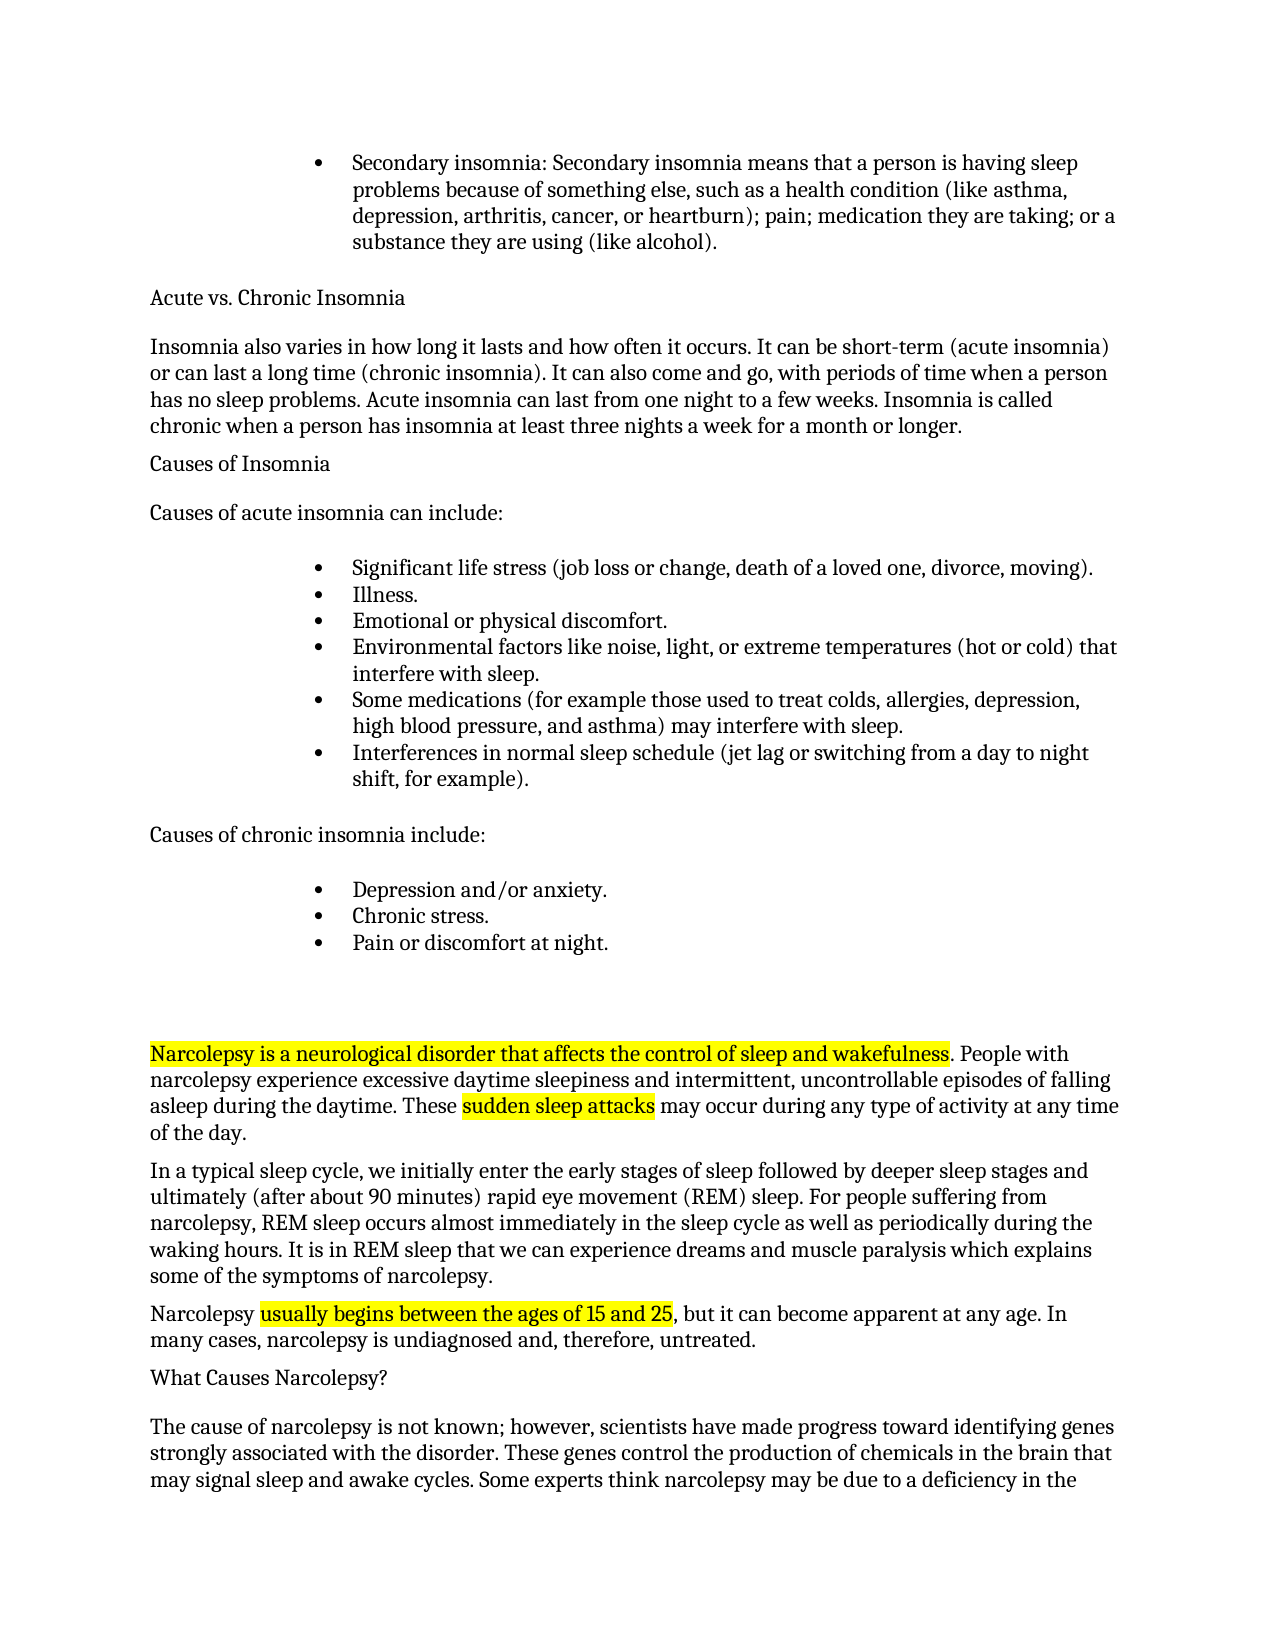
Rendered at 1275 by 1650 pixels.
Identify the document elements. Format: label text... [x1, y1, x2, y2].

list Interferences in normal sleep schedule (jet lag or switching from a day to night shift, for example). [315, 739, 1125, 792]
text Insomnia also varies in how long it lasts and how often it occurs. It can be short-term (acute insomnia) or can last a long time (chronic insomnia). It can also come and go, with periods of time when a person has no sleep problems. Acute insomnia can last from one night to a few weeks. Insomnia is called chronic when a person has insomnia at least three nights a week for a month or longer. [150, 334, 1125, 439]
list Chronic stress. [315, 903, 1125, 929]
list Emotional or physical discomfort. [315, 608, 1125, 634]
text What Causes Narcolepsy? [150, 1364, 1125, 1391]
text Narcolepsy usually begins between the ages of 15 and 25, but it can become apparent at any age. In many cases, narcolepsy is undiagnosed and, therefore, untreated. [150, 1301, 1125, 1353]
list Pain or discomfort at night. [315, 929, 1125, 956]
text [150, 1414, 1125, 1493]
text Narcolepsy is a neurological disorder that affects the control of sleep and wakefulness. People with narcolepsy experience excessive daytime sleepiness and intermittent, uncontrollable episodes of falling asleep during the daytime. These sudden sleep attacks may occur during any type of activity at any time of the day. [150, 1041, 1125, 1146]
text Acute vs. Chronic Insomnia [150, 284, 1125, 311]
text Causes of acute insomnia can include: [150, 499, 1125, 526]
list Some medications (for example those used to treat colds, allergies, depression, high blood pressure, and asthma) may interfere with sleep. [315, 687, 1125, 739]
text Causes of chronic insomnia include: [150, 821, 1125, 848]
text In a typical sleep cycle, we initially enter the early stages of sleep followed by deeper sleep stages and ultimately (after about 90 minutes) rapid eye movement (REM) sleep. For people suffering from narcolepsy, REM sleep occurs almost immediately in the sleep cycle as well as periodically during the waking hours. It is in REM sleep that we can experience dreams and muscle paralysis which explains some of the symptoms of narcolepsy. [150, 1157, 1125, 1289]
text Causes of Insomnia [150, 450, 1125, 477]
list Illness. [315, 581, 1125, 608]
list Environmental factors like noise, light, or extreme temperatures (hot or cold) that interfere with sleep. [315, 634, 1125, 687]
list Depression and/or anxiety. [315, 877, 1125, 903]
list Significant life stress (job loss or change, death of a loved one, divorce, moving). [315, 555, 1125, 581]
list Secondary insomnia: Secondary insomnia means that a person is having sleep problems because of something else, such as a health condition (like asthma, depression, arthritis, cancer, or heartburn); pain; medication they are taking; or a substance they are using (like alcohol). [315, 150, 1125, 255]
